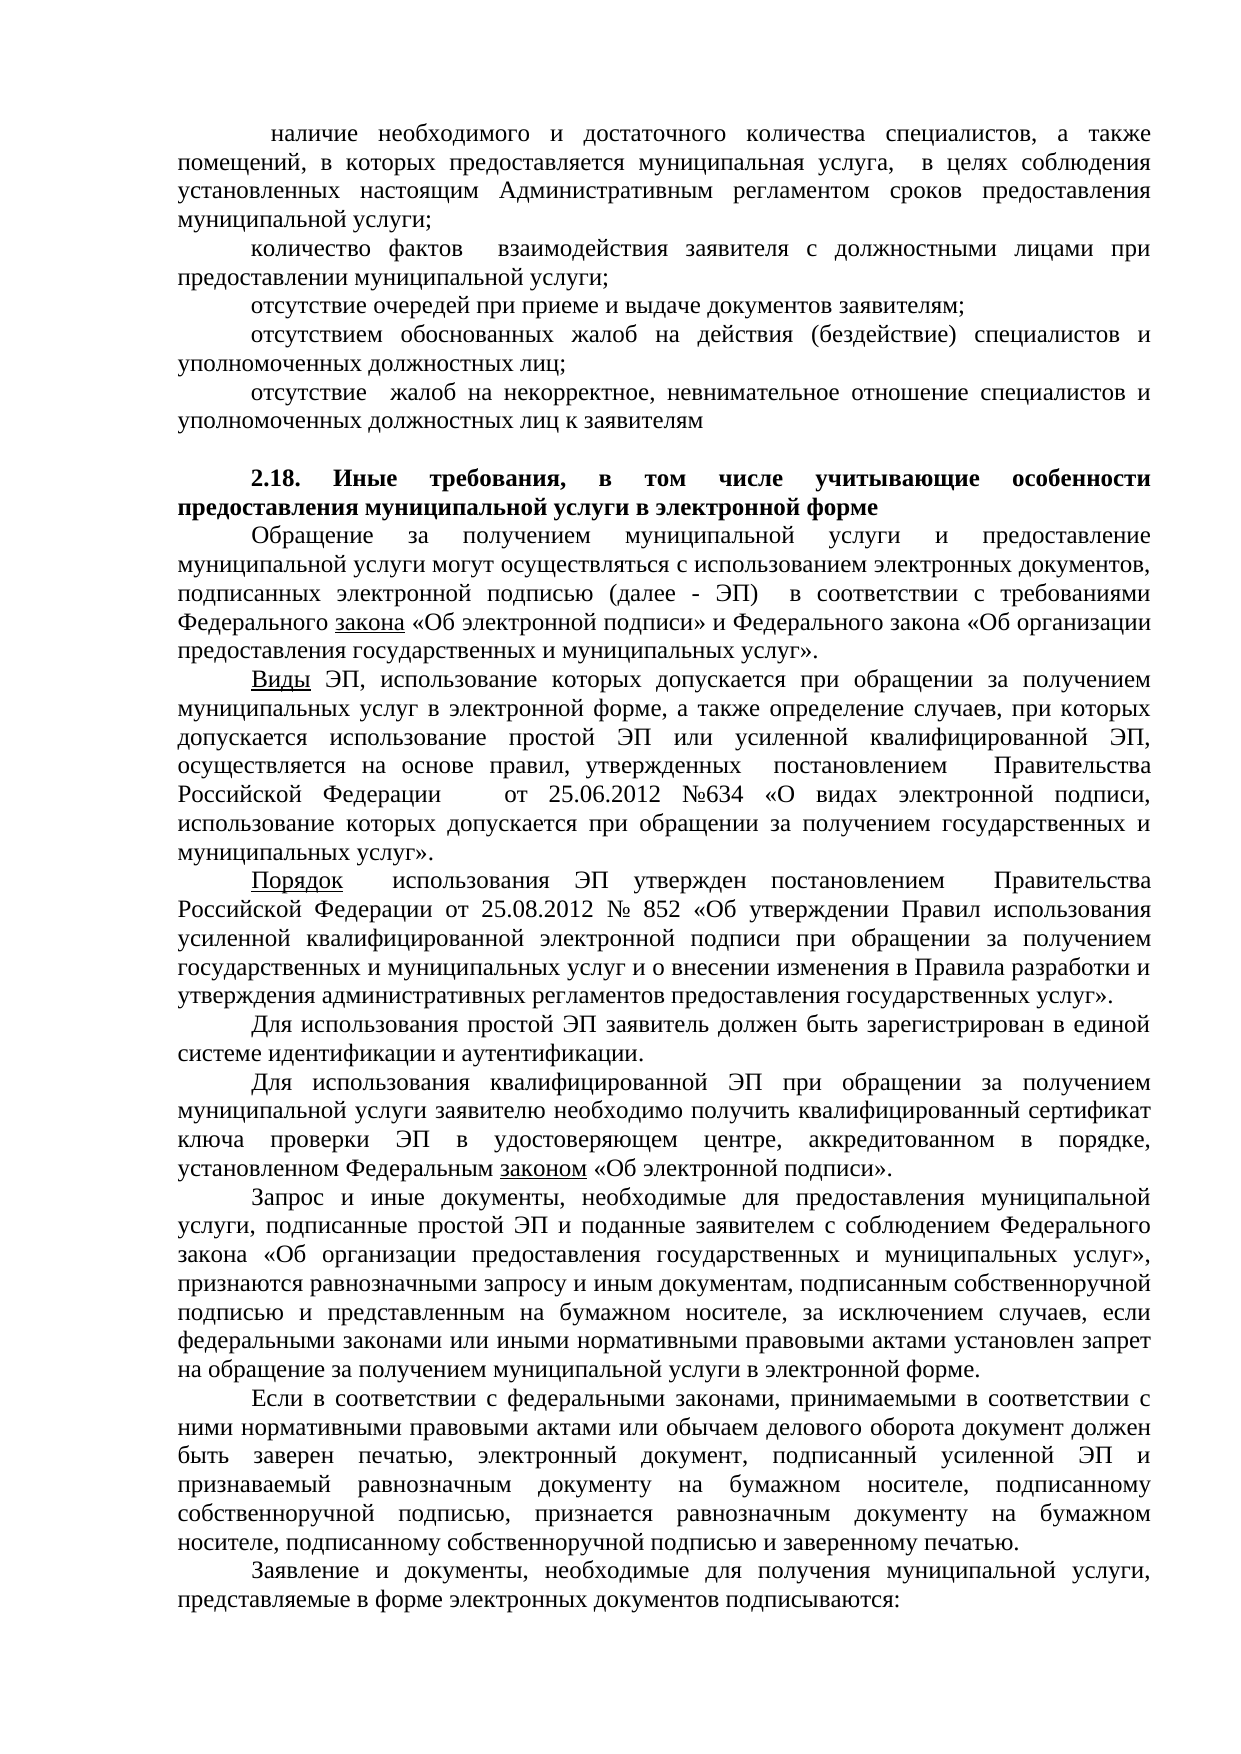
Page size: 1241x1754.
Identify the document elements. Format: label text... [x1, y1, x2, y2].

text Обращение за получением муниципальной услуги и предоставление муниципальной услуги могут осуществляться с использованием электронных документов, подписанных электронной подписью (далее - ЭП) в соответствии с требованиями Федерального закона «Об электронной подписи» и Федерального закона «Об организации предоставления государственных и муниципальных услуг». [177, 521, 1152, 664]
text 2.18. Иные требования, в том числе учитывающие особенности предоставления муниципальной услуги в электронной форме [177, 463, 1152, 521]
text Запрос и иные документы, необходимые для предоставления муниципальной услуги, подписанные простой ЭП и поданные заявителем с соблюдением Федерального закона «Об организации предоставления государственных и муниципальных услуг», признаются равнозначными запросу и иным документам, подписанным собственноручной подписью и представленным на бумажном носителе, за исключением случаев, если федеральными законами или иными нормативными правовыми актами установлен запрет на обращение за получением муниципальной услуги в электронной форме. [177, 1182, 1152, 1383]
text отсутствие жалоб на некорректное, невнимательное отношение специалистов и уполномоченных должностных лиц к заявителям [177, 377, 1152, 434]
text отсутствием обоснованных жалоб на действия (бездействие) специалистов и уполномоченных должностных лиц; [177, 319, 1152, 377]
text Виды ЭП, использование которых допускается при обращении за получением муниципальных услуг в электронной форме, а также определение случаев, при которых допускается использование простой ЭП или усиленной квалифицированной ЭП, осуществляется на основе правил, утвержденных постановлением Правительства Российской Федерации от 25.06.2012 №634 «О видах электронной подписи, использование которых допускается при обращении за получением государственных и муниципальных услуг». [177, 664, 1152, 866]
text Для использования простой ЭП заявитель должен быть зарегистрирован в единой системе идентификации и аутентификации. [177, 1009, 1152, 1067]
text Для использования квалифицированной ЭП при обращении за получением муниципальной услуги заявителю необходимо получить квалифицированный сертификат ключа проверки ЭП в удостоверяющем центре, аккредитованном в порядке, установленном Федеральным законом «Об электронной подписи». [177, 1067, 1152, 1182]
text Заявление и документы, необходимые для получения муниципальной услуги, представляемые в форме электронных документов подписываются: [177, 1556, 1152, 1613]
text наличие необходимого и достаточного количества специалистов, а также помещений, в которых предоставляется муниципальная услуга, в целях соблюдения установленных настоящим Административным регламентом сроков предоставления муниципальной услуги; [177, 118, 1152, 233]
text Если в соответствии с федеральными законами, принимаемыми в соответствии с ними нормативными правовыми актами или обычаем делового оборота документ должен быть заверен печатью, электронный документ, подписанный усиленной ЭП и признаваемый равнозначным документу на бумажном носителе, подписанному собственноручной подписью, признается равнозначным документу на бумажном носителе, подписанному собственноручной подписью и заверенному печатью. [177, 1383, 1152, 1556]
text количество фактов взаимодействия заявителя с должностными лицами при предоставлении муниципальной услуги; [177, 233, 1152, 291]
text отсутствие очередей при приеме и выдаче документов заявителям; [177, 291, 1152, 319]
text Порядок использования ЭП утвержден постановлением Правительства Российской Федерации от 25.08.2012 № 852 «Об утверждении Правил использования усиленной квалифицированной электронной подписи при обращении за получением государственных и муниципальных услуг и о внесении изменения в Правила разработки и утверждения административных регламентов предоставления государственных услуг». [177, 866, 1152, 1009]
